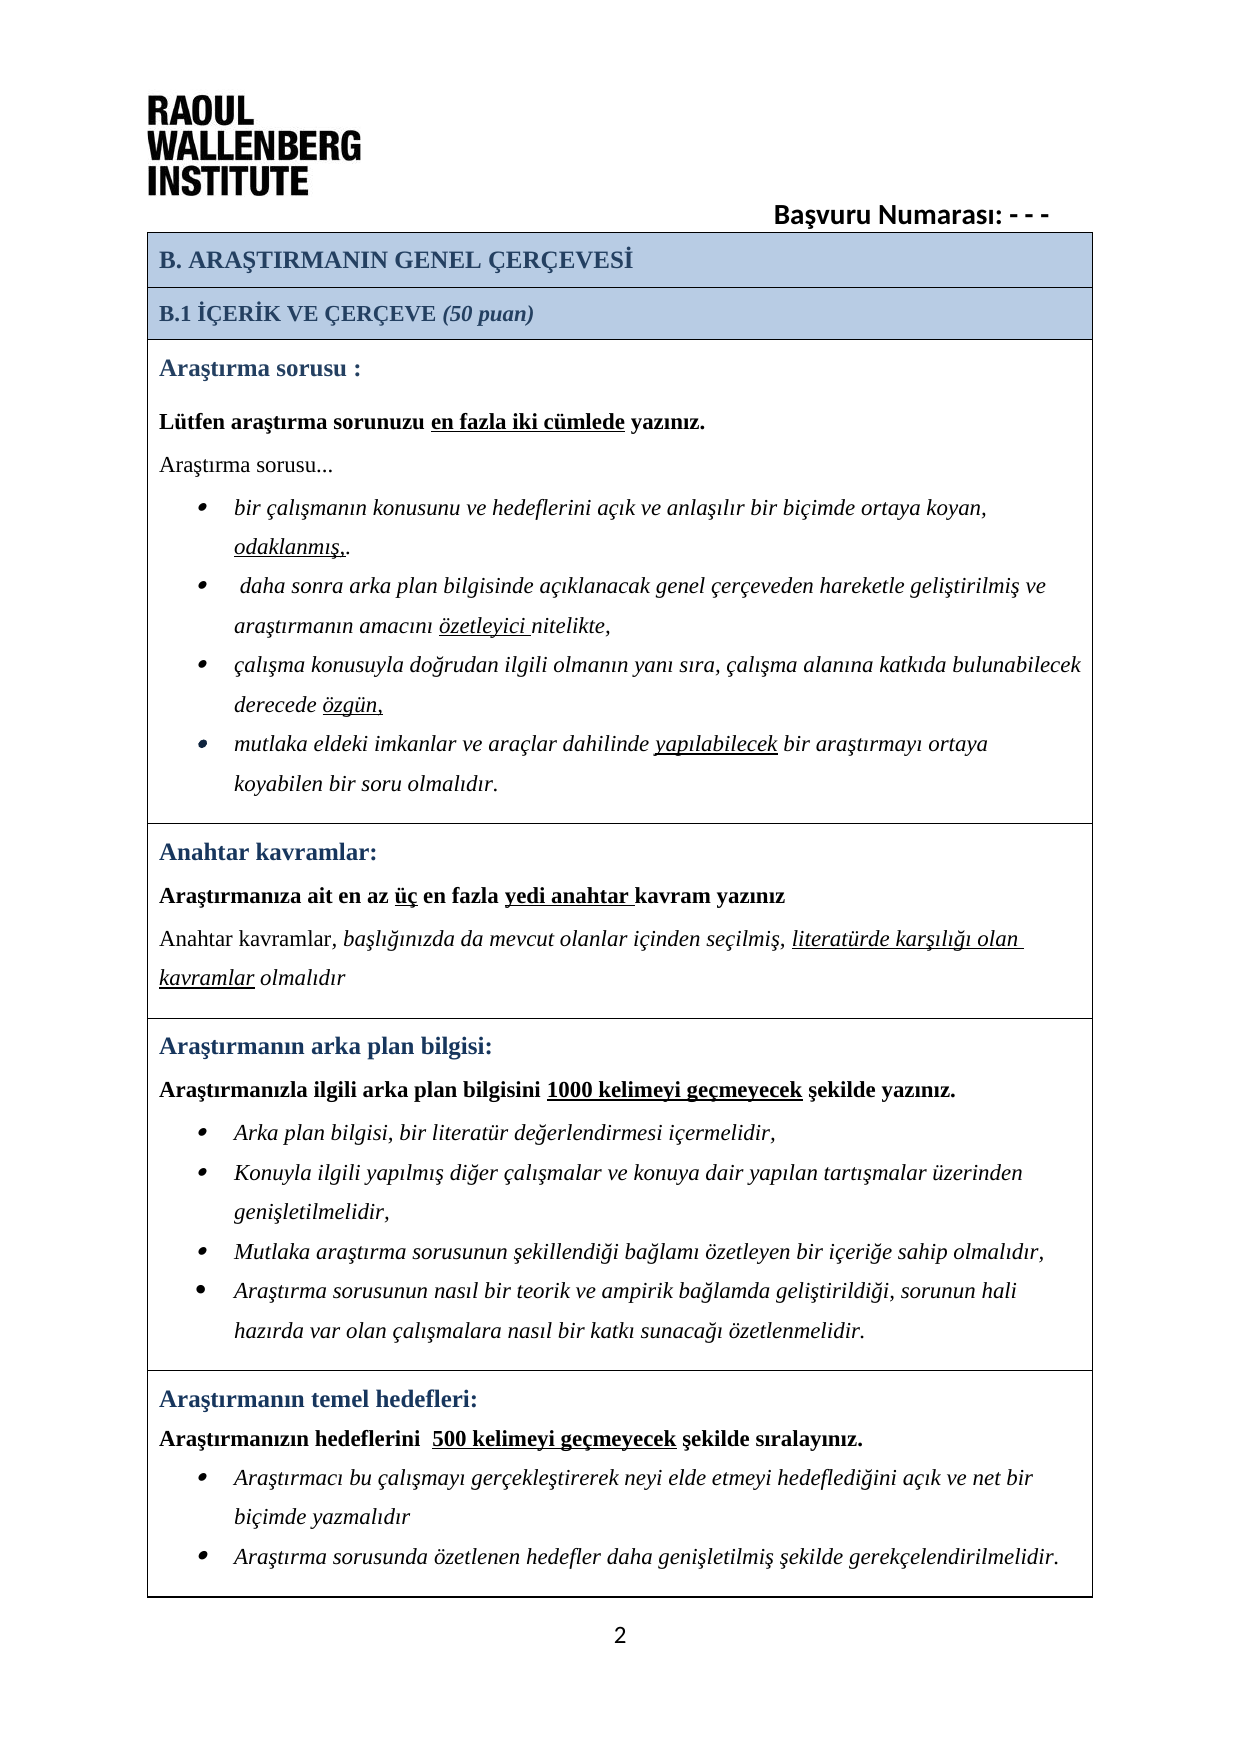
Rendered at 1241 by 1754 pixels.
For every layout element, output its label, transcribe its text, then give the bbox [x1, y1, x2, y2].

table_cell Anahtar kavramlar: Araştırmanıza ait en az üç en fazla yedi anahtar kavram yazınız Anahtar kavramlar, başlığınızda da mevcut olanlar içinden seçilmiş, literatürde karşılığı olan kavramlar olmalıdır [148, 824, 1092, 1017]
table_cell Araştırmanın temel hedefleri: Araştırmanızın hedeflerini 500 kelimeyi geçmeyecek şekilde sıralayınız. Araştırmacı bu çalışmayı gerçekleştirerek neyi elde etmeyi hedeflediğini açık ve net bir biçimde yazmalıdır Araştırma sorusunda özetlenen hedefler daha genişletilmiş şekilde gerekçelendirilmelidir. [148, 1371, 1092, 1596]
table_cell Araştırmanın arka plan bilgisi: Araştırmanızla ilgili arka plan bilgisini 1000 kelimeyi geçmeyecek şekilde yazınız. Arka plan bilgisi, bir literatür değerlendirmesi içermelidir, Konuyla ilgili yapılmış diğer çalışmalar ve konuya dair yapılan tartışmalar üzerinden genişletilmelidir, Mutlaka araştırma sorusunun şekillendiği bağlamı özetleyen bir içeriğe sahip olmalıdır, Araştırma sorusunun nasıl bir teorik ve ampirik bağlamda geliştirildiği, sorunun hali hazırda var olan çalışmalara nasıl bir katkı sunacağı özetlenmelidir. [148, 1019, 1092, 1370]
picture [147, 73, 361, 197]
table_cell Araştırma sorusu : Lütfen araştırma sorunuzu en fazla iki cümlede yazınız. Araştırma sorusu... bir çalışmanın konusunu ve hedeflerini açık ve anlaşılır bir biçimde ortaya koyan, odaklanmış,. daha sonra arka plan bilgisinde açıklanacak genel çerçeveden hareketle geliştirilmiş ve araştırmanın amacını özetleyici nitelikte, çalışma konusuyla doğrudan ilgili olmanın yanı sıra, çalışma alanına katkıda bulunabilecek derecede özgün, mutlaka eldeki imkanlar ve araçlar dahilinde yapılabilecek bir araştırmayı ortaya koyabilen bir soru olmalıdır. [148, 340, 1092, 823]
table_cell B.1 İÇERİK VE ÇERÇEVE (50 puan) [148, 288, 1092, 339]
table_header B. ARAŞTIRMANIN GENEL ÇERÇEVESİ [148, 233, 1092, 287]
